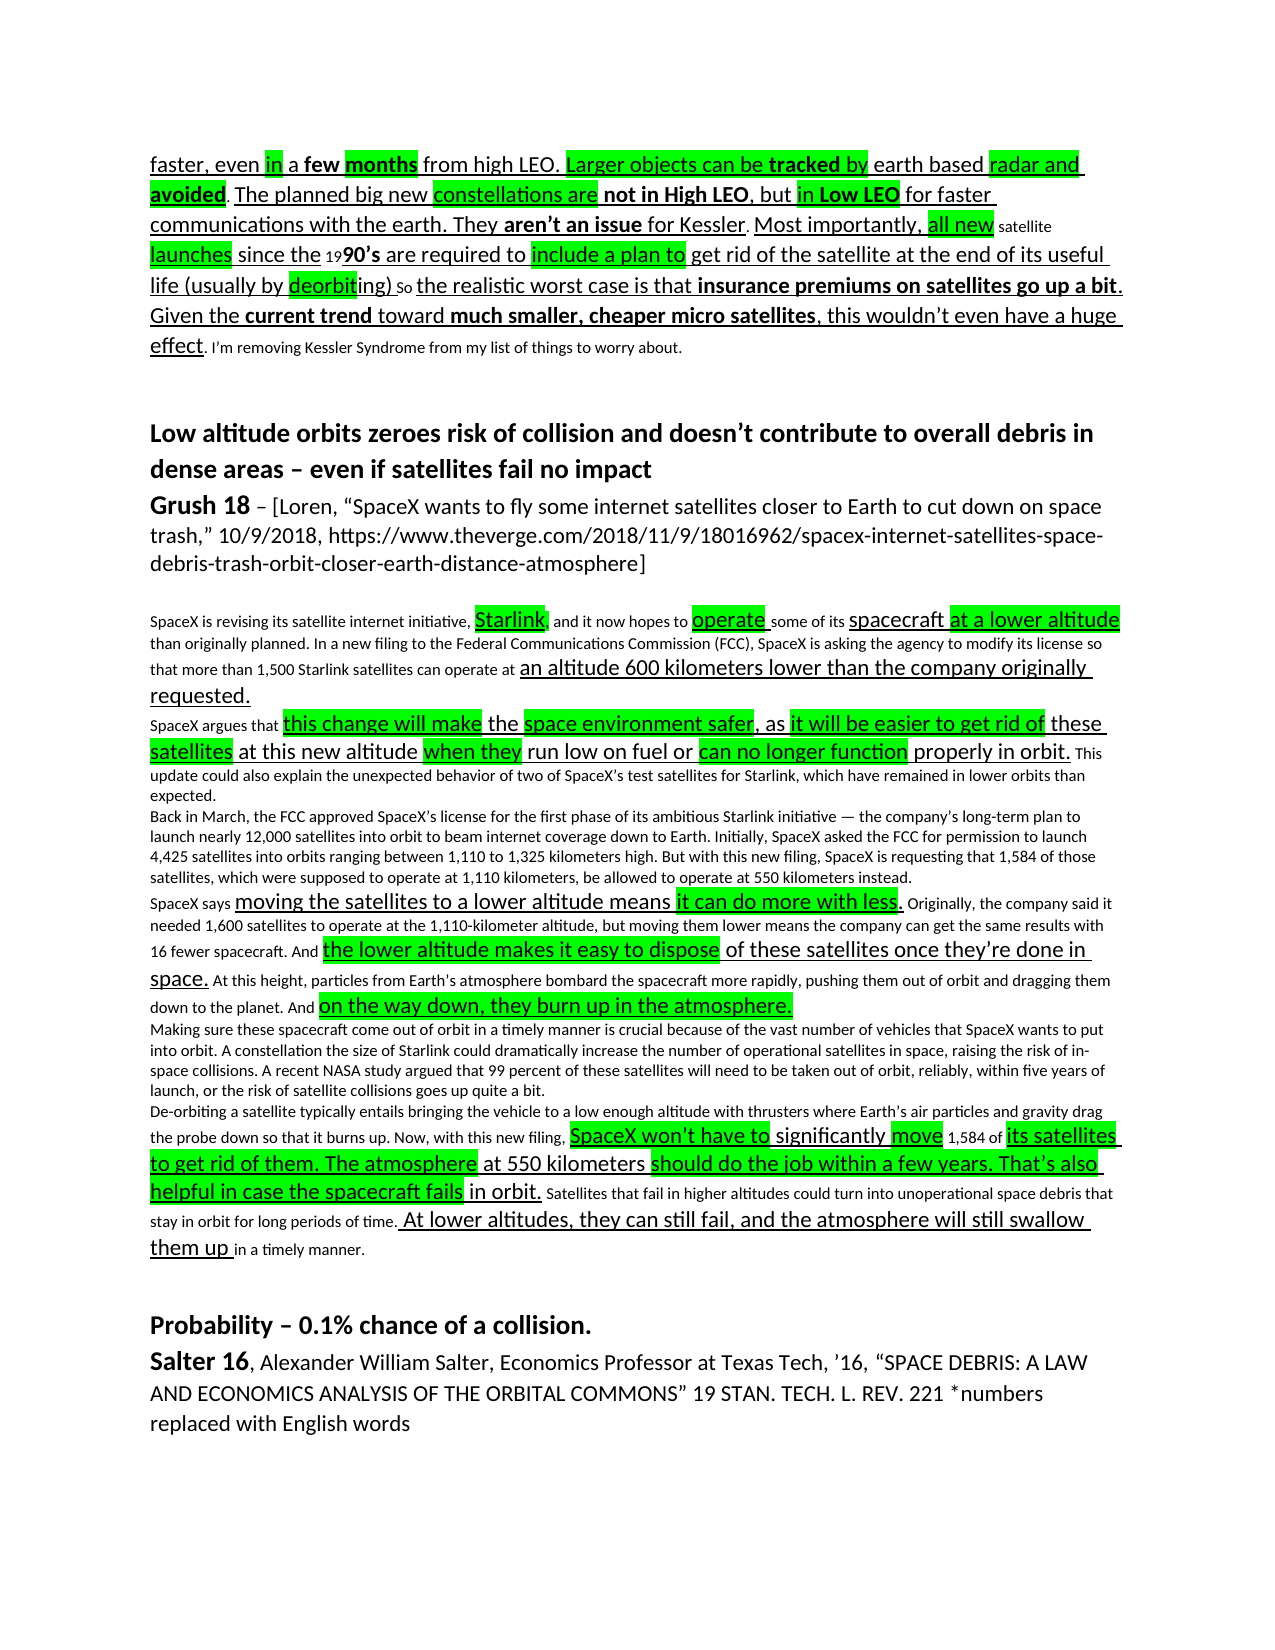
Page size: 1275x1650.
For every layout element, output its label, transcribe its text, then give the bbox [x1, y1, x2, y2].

text Back in March, the FCC approved SpaceX’s license for the first phase of its ambitious Starlink initiative — the company’s long-term plan to launch nearly 12,000 satellites into orbit to beam internet coverage down to Earth. Initially, SpaceX asked the FCC for permission to launch 4,425 satellites into orbits ranging between 1,110 to 1,325 kilometers high. But with this new filing, SpaceX is requesting that 1,584 of those satellites, which were supposed to operate at 1,110 kilometers, be allowed to operate at 550 kilometers instead. [150, 806, 1125, 887]
text SpaceX argues that this change will make the space environment safer, as it will be easier to get rid of these satellites at this new altitude when they run low on fuel or can no longer function properly in orbit. This update could also explain the unexpected behavior of two of SpaceX’s test satellites for Starlink, which have remained in lower orbits than expected. [150, 709, 1125, 806]
text Making sure these spacecraft come out of orbit in a timely manner is crucial because of the vast number of vehicles that SpaceX wants to put into orbit. A constellation the size of Starlink could dramatically increase the number of operational satellites in space, raising the risk of in-space collisions. A recent NASA study argued that 99 percent of these satellites will need to be taken out of orbit, reliably, within five years of launch, or the risk of satellite collisions goes up quite a bit. [150, 1020, 1125, 1101]
text Grush 18 – [Loren, “SpaceX wants to fly some internet satellites closer to Earth to cut down on space trash,” 10/9/2018, https://www.theverge.com/2018/11/9/18016962/spacex-internet-satellites-space-debris-trash-orbit-closer-earth-distance-atmosphere] [150, 488, 1125, 577]
text Salter 16, Alexander William Salter, Economics Professor at Texas Tech, ’16, “SPACE DEBRIS: A LAW AND ECONOMICS ANALYSIS OF THE ORBITAL COMMONS” 19 STAN. TECH. L. REV. 221 *numbers replaced with English words [150, 1344, 1125, 1437]
text De-orbiting a satellite typically entails bringing the vehicle to a low enough altitude with thrusters where Earth’s air particles and gravity drag the probe down so that it burns up. Now, with this new filing, SpaceX won’t have to significantly move 1,584 of its satellites to get rid of them. The atmosphere at 550 kilometers should do the job within a few years. That’s also helpful in case the spacecraft fails in orbit. Satellites that fail in higher altitudes could turn into unoperational space debris that stay in orbit for long periods of time. At lower altitudes, they can still fail, and the atmosphere will still swallow them up in a timely manner. [150, 1101, 1125, 1261]
subtitle Low altitude orbits zeroes risk of collision and doesn’t contribute to overall debris in dense areas – even if satellites fail no impact [150, 417, 1125, 485]
text SpaceX says moving the satellites to a lower altitude means it can do more with less. Originally, the company said it needed 1,600 satellites to operate at the 1,110-kilometer altitude, but moving them lower means the company can get the same results with 16 fewer spacecraft. And the lower altitude makes it easy to dispose of these satellites once they’re done in space. At this height, particles from Earth’s atmosphere bombard the spacecraft more rapidly, pushing them out of orbit and dragging them down to the planet. And on the way down, they burn up in the atmosphere. [150, 887, 1125, 1020]
text SpaceX is revising its satellite internet initiative, Starlink, and it now hopes to operate some of its spacecraft at a lower altitude than originally planned. In a new filing to the Federal Communications Commission (FCC), SpaceX is asking the agency to modify its license so that more than 1,500 Starlink satellites can operate at an altitude 600 kilometers lower than the company originally requested. [150, 605, 1125, 709]
subtitle Probability – 0.1% chance of a collision. [150, 1308, 1125, 1341]
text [150, 150, 1125, 359]
